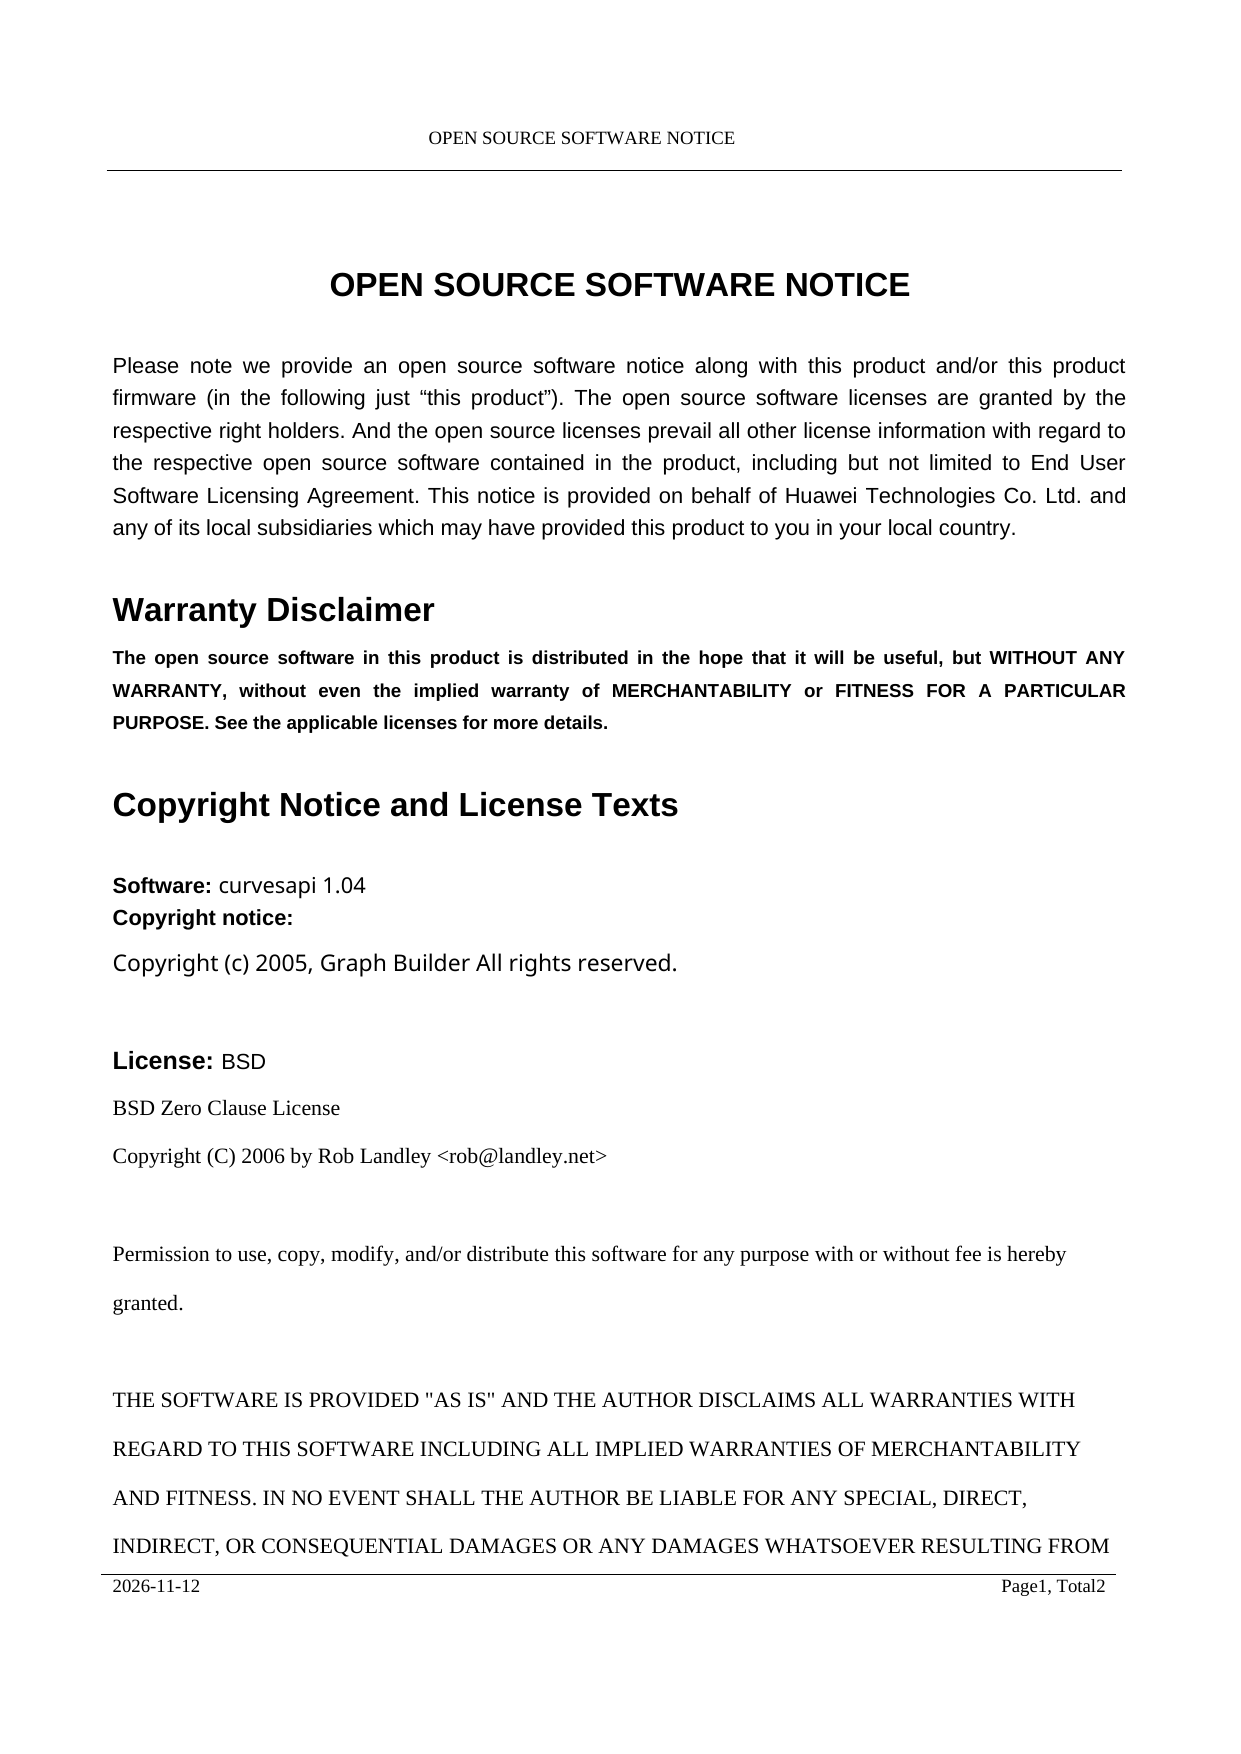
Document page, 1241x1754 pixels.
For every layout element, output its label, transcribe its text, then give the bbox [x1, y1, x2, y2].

text The open source software in this product is distributed in the hope that it will be useful, but WITHOUT ANY WARRANTY, without even the implied warranty of MERCHANTABILITY or FITNESS FOR A PARTICULAR PURPOSE. See the applicable licenses for more details. [112, 641, 1128, 739]
text Warranty Disclaimer [112, 576, 1128, 641]
text Please note we provide an open source software notice along with this product and/or this product firmware (in the following just “this product”). The open source software licenses are granted by the respective right holders. And the open source licenses prevail all other license information with regard to the respective open source software contained in the product, including but not limited to End User Software Licensing Agreement. This notice is provided on behalf of Huawei Technologies Co. Ltd. and any of its local subsidiaries which may have provided this product to you in your local country. [112, 349, 1128, 544]
text License: BSD [112, 1044, 1128, 1077]
text Copyright notice: [112, 901, 1128, 934]
text Copyright Notice and License Texts [112, 771, 1128, 836]
text OPEN SOURCE SOFTWARE NOTICE [112, 251, 1128, 316]
text Copyright (c) 2005, Graph Builder All rights reserved. [112, 947, 1128, 1028]
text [112, 1091, 1128, 1562]
text Software: curvesapi 1.04 [112, 869, 1128, 901]
